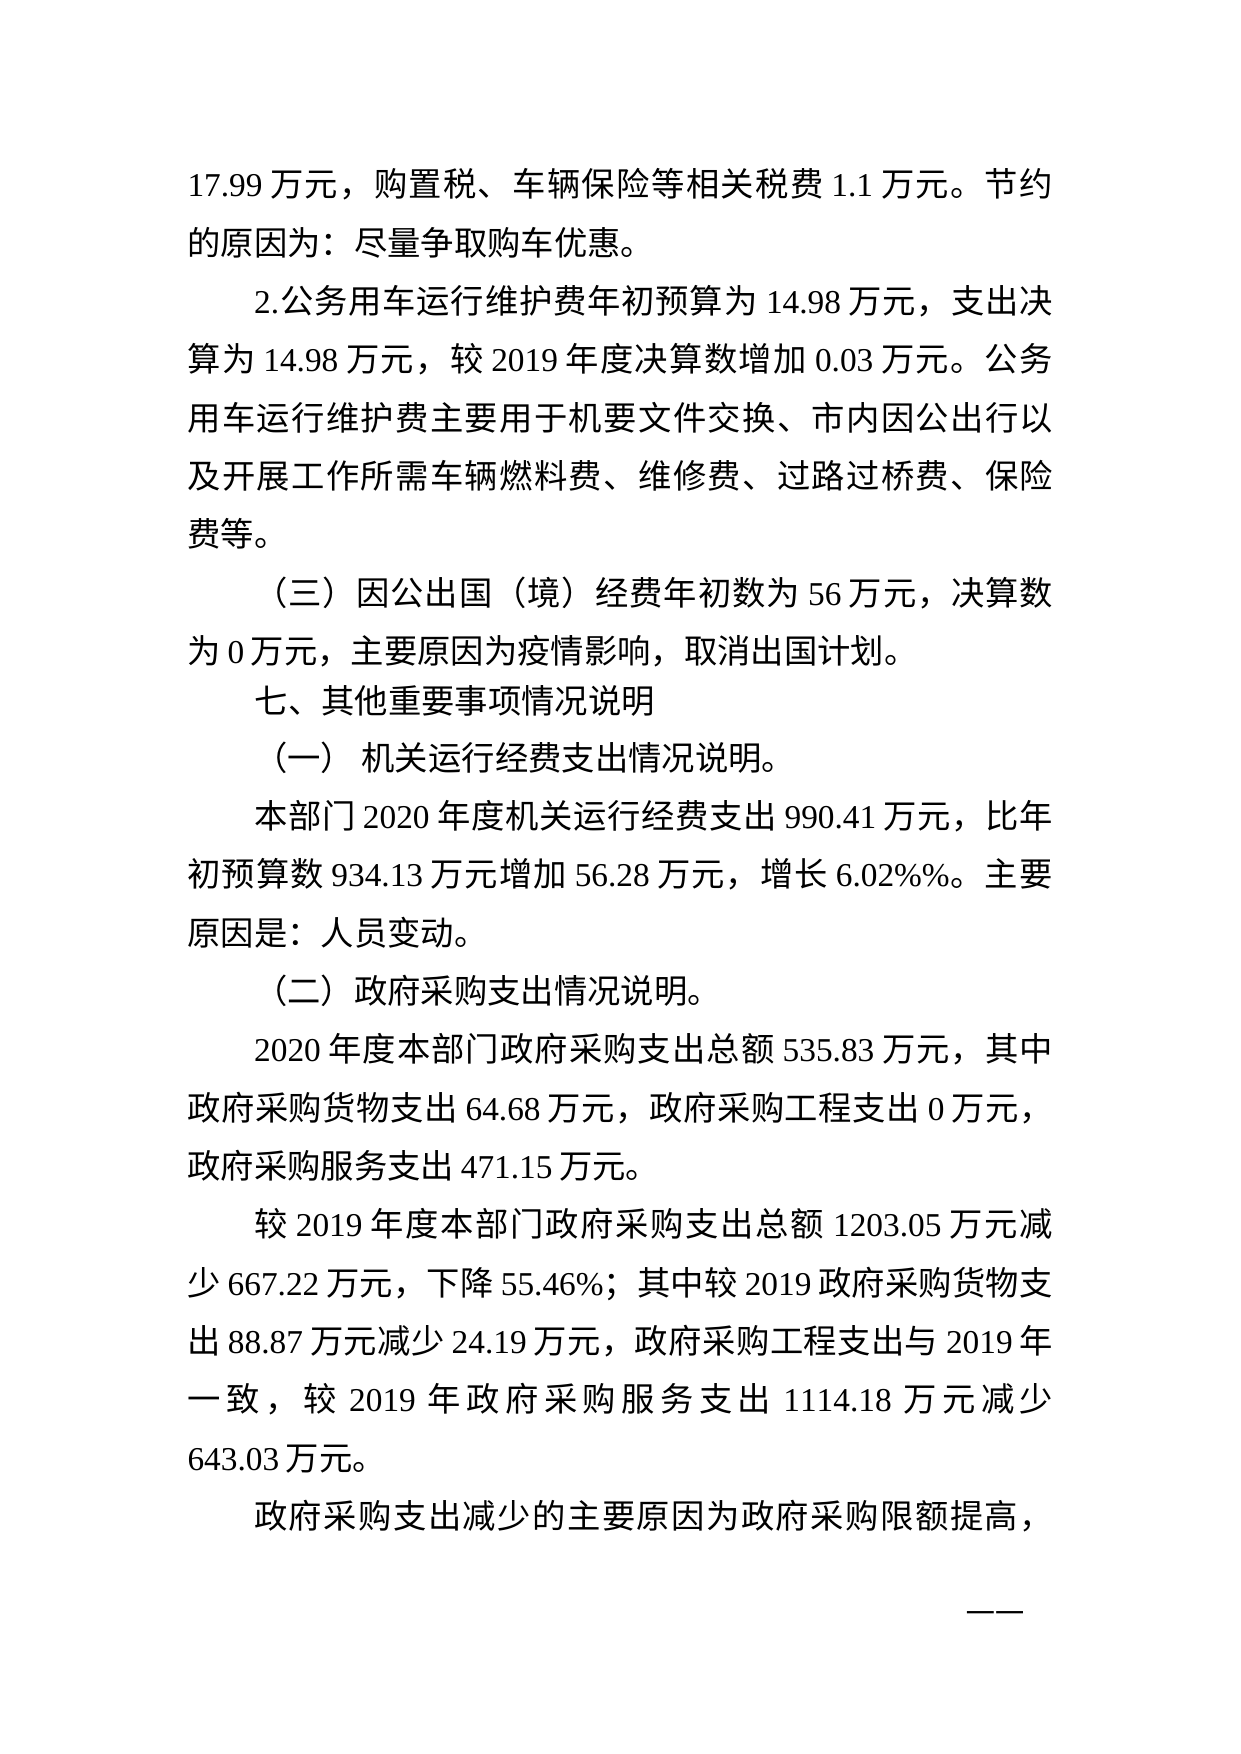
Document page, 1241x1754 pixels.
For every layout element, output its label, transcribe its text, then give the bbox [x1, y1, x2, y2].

text （二）政府采购支出情况说明。 [187, 957, 1053, 1015]
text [187, 1482, 1053, 1540]
text 七、其他重要事项情况说明 [187, 675, 1053, 723]
text 2020年度本部门政府采购支出总额535.83万元，其中政府采购货物支出64.68万元，政府采购工程支出0万元，政府采购服务支出471.15万元。 [187, 1015, 1053, 1190]
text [187, 150, 1053, 267]
text （三）因公出国（境）经费年初数为56万元，决算数为0万元，主要原因为疫情影响，取消出国计划。 [187, 558, 1053, 675]
text 较2019年度本部门政府采购支出总额1203.05万元减少667.22万元，下降55.46%；其中较2019政府采购货物支出88.87万元减少24.19万元，政府采购工程支出与2019年一致，较2019年政府采购服务支出1114.18万元减少643.03万元。 [187, 1190, 1053, 1482]
text （一） 机关运行经费支出情况说明。 [187, 723, 1053, 782]
text 本部门2020年度机关运行经费支出990.41万元，比年初预算数934.13万元增加56.28万元，增长6.02%%。主要原因是：人员变动。 [187, 782, 1053, 957]
text 2.公务用车运行维护费年初预算为14.98万元，支出决算为14.98万元，较2019年度决算数增加0.03万元。公务用车运行维护费主要用于机要文件交换、市内因公出行以及开展工作所需车辆燃料费、维修费、过路过桥费、保险费等。 [187, 267, 1053, 558]
